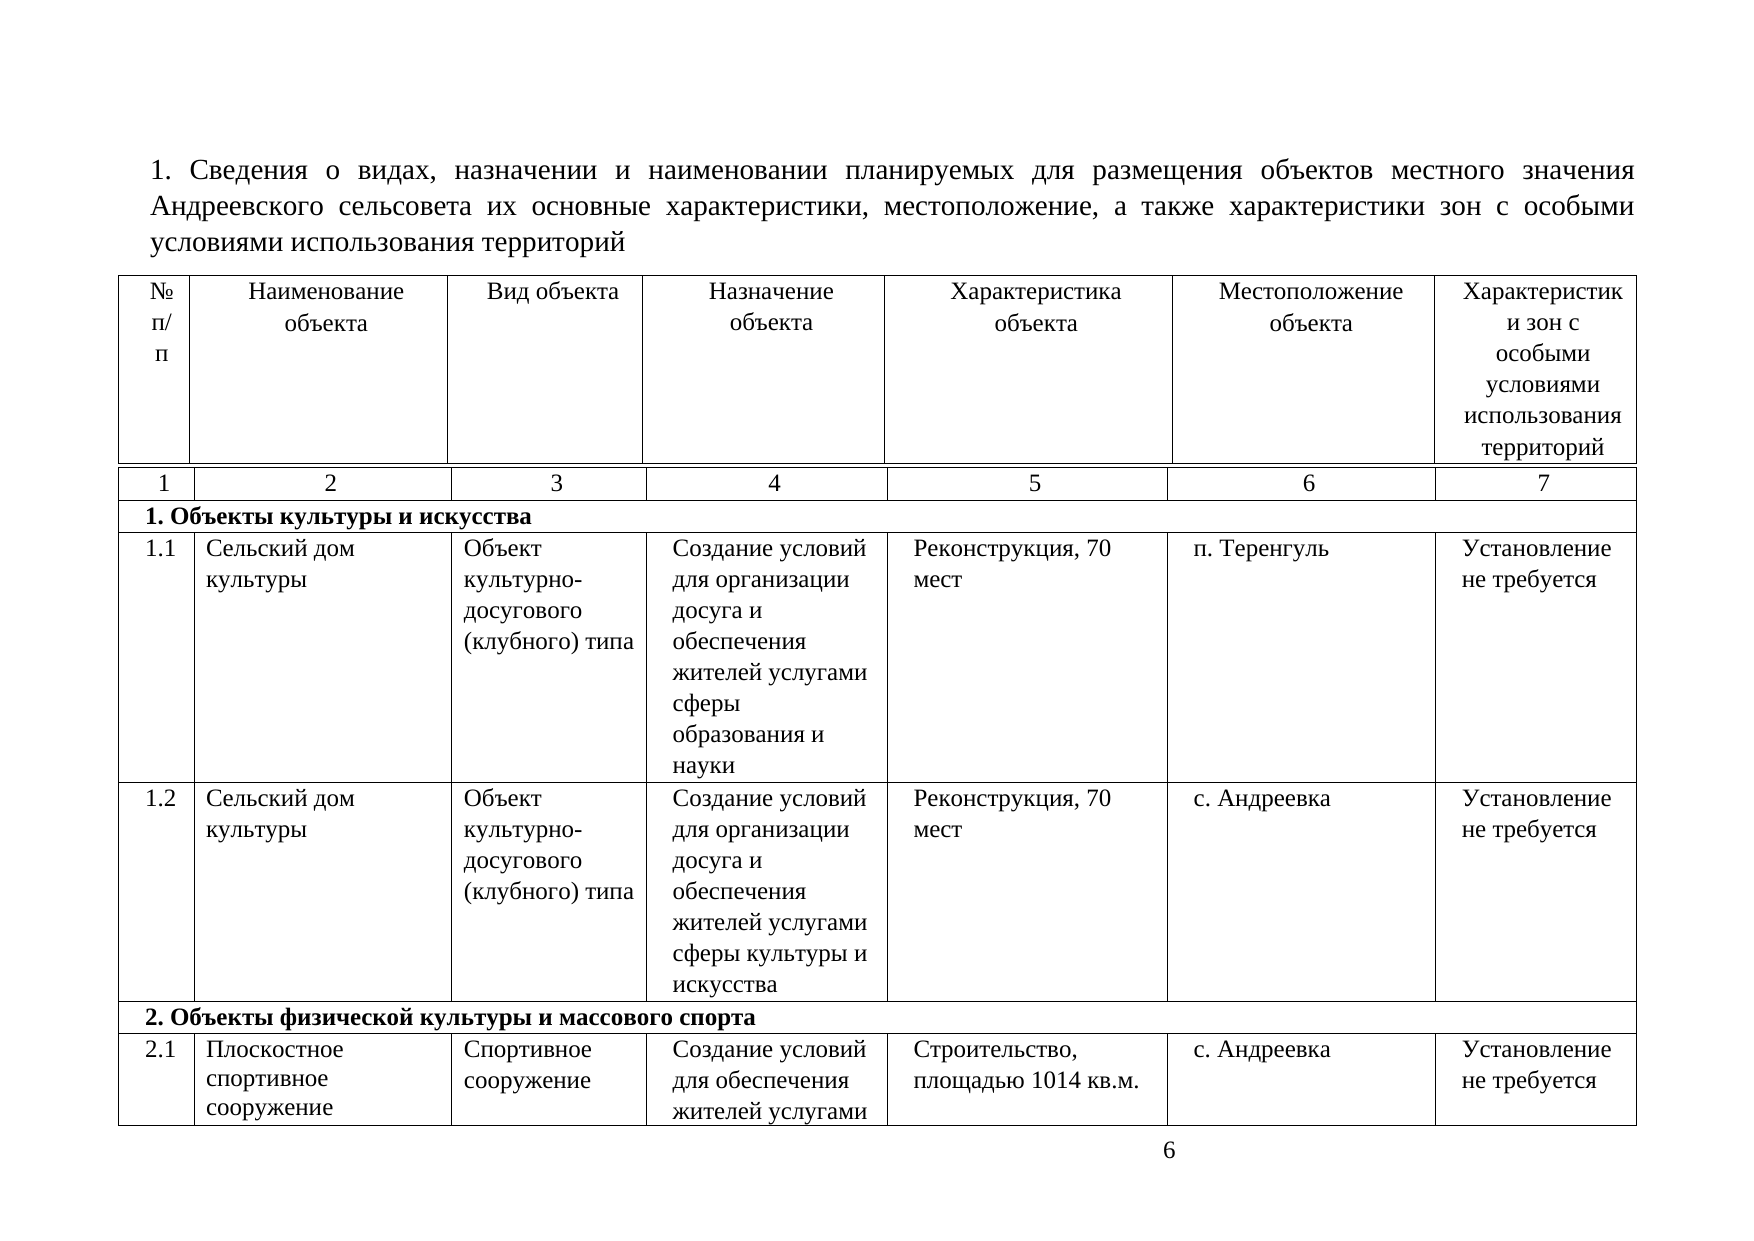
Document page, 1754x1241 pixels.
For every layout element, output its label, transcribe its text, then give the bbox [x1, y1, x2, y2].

table_header 2 [195, 468, 451, 500]
table_header Характеристики зон с особыми условиями использования территорий [1435, 276, 1636, 463]
table_cell Объект культурно-досугового (клубного) типа [452, 533, 646, 782]
table_cell Создание условий для организации досуга и обеспечения жителей услугами сферы образования и науки [647, 533, 887, 782]
table_cell Установление не требуется [1436, 533, 1636, 782]
table_cell п. Теренгуль [1168, 533, 1435, 782]
table_cell Установление не требуется [1436, 783, 1636, 1001]
table_header Вид объекта [448, 276, 642, 463]
table_cell Реконструкция, 70 мест [888, 533, 1167, 782]
table_header 7 [1436, 468, 1636, 500]
table_cell Реконструкция, 70 мест [888, 783, 1167, 1001]
table_header Местоположение объекта [1173, 276, 1434, 463]
table_header Назначение объекта [643, 276, 884, 463]
table_header № п/п [119, 276, 189, 463]
table_cell c. Андреевка [1168, 783, 1435, 1001]
table_cell Установление не требуется [1436, 1034, 1636, 1125]
subtitle 1. Сведения о видах, назначении и наименовании планируемых для размещения объектов местного значения Андреевского сельсовета их основные характеристики, местоположение, а также характеристики зон с особыми условиями использования территорий [150, 152, 1636, 258]
table_header Наименование объекта [190, 276, 447, 463]
table_header 5 [888, 468, 1167, 500]
table_cell Спортивное сооружение [452, 1034, 646, 1125]
table_cell Создание условий для организации досуга и обеспечения жителей услугами сферы культуры и искусства [647, 783, 887, 1001]
table_cell 1.2 [119, 783, 194, 1001]
table_cell 2. Объекты физической культуры и массового спорта [119, 1002, 1636, 1033]
table_header 4 [647, 468, 887, 500]
table_cell Сельский дом культуры [195, 783, 451, 1001]
table_header 6 [1168, 468, 1435, 500]
table_header 3 [452, 468, 646, 500]
table_cell Сельский дом культуры [195, 533, 451, 782]
table_cell 1.1 [119, 533, 194, 782]
table_cell 1. Объекты культуры и искусства [119, 501, 1636, 532]
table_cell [647, 1034, 887, 1125]
table_cell Плоскостное спортивное сооружение [195, 1034, 451, 1125]
table_cell с. Андреевка [1168, 1034, 1435, 1125]
table_cell Объект культурно-досугового (клубного) типа [452, 783, 646, 1001]
table_cell Строительство, площадью 1014 кв.м. [888, 1034, 1167, 1125]
table_cell 2.1 [119, 1034, 194, 1125]
table_header Характеристика объекта [885, 276, 1172, 463]
table_header 1 [119, 468, 194, 500]
